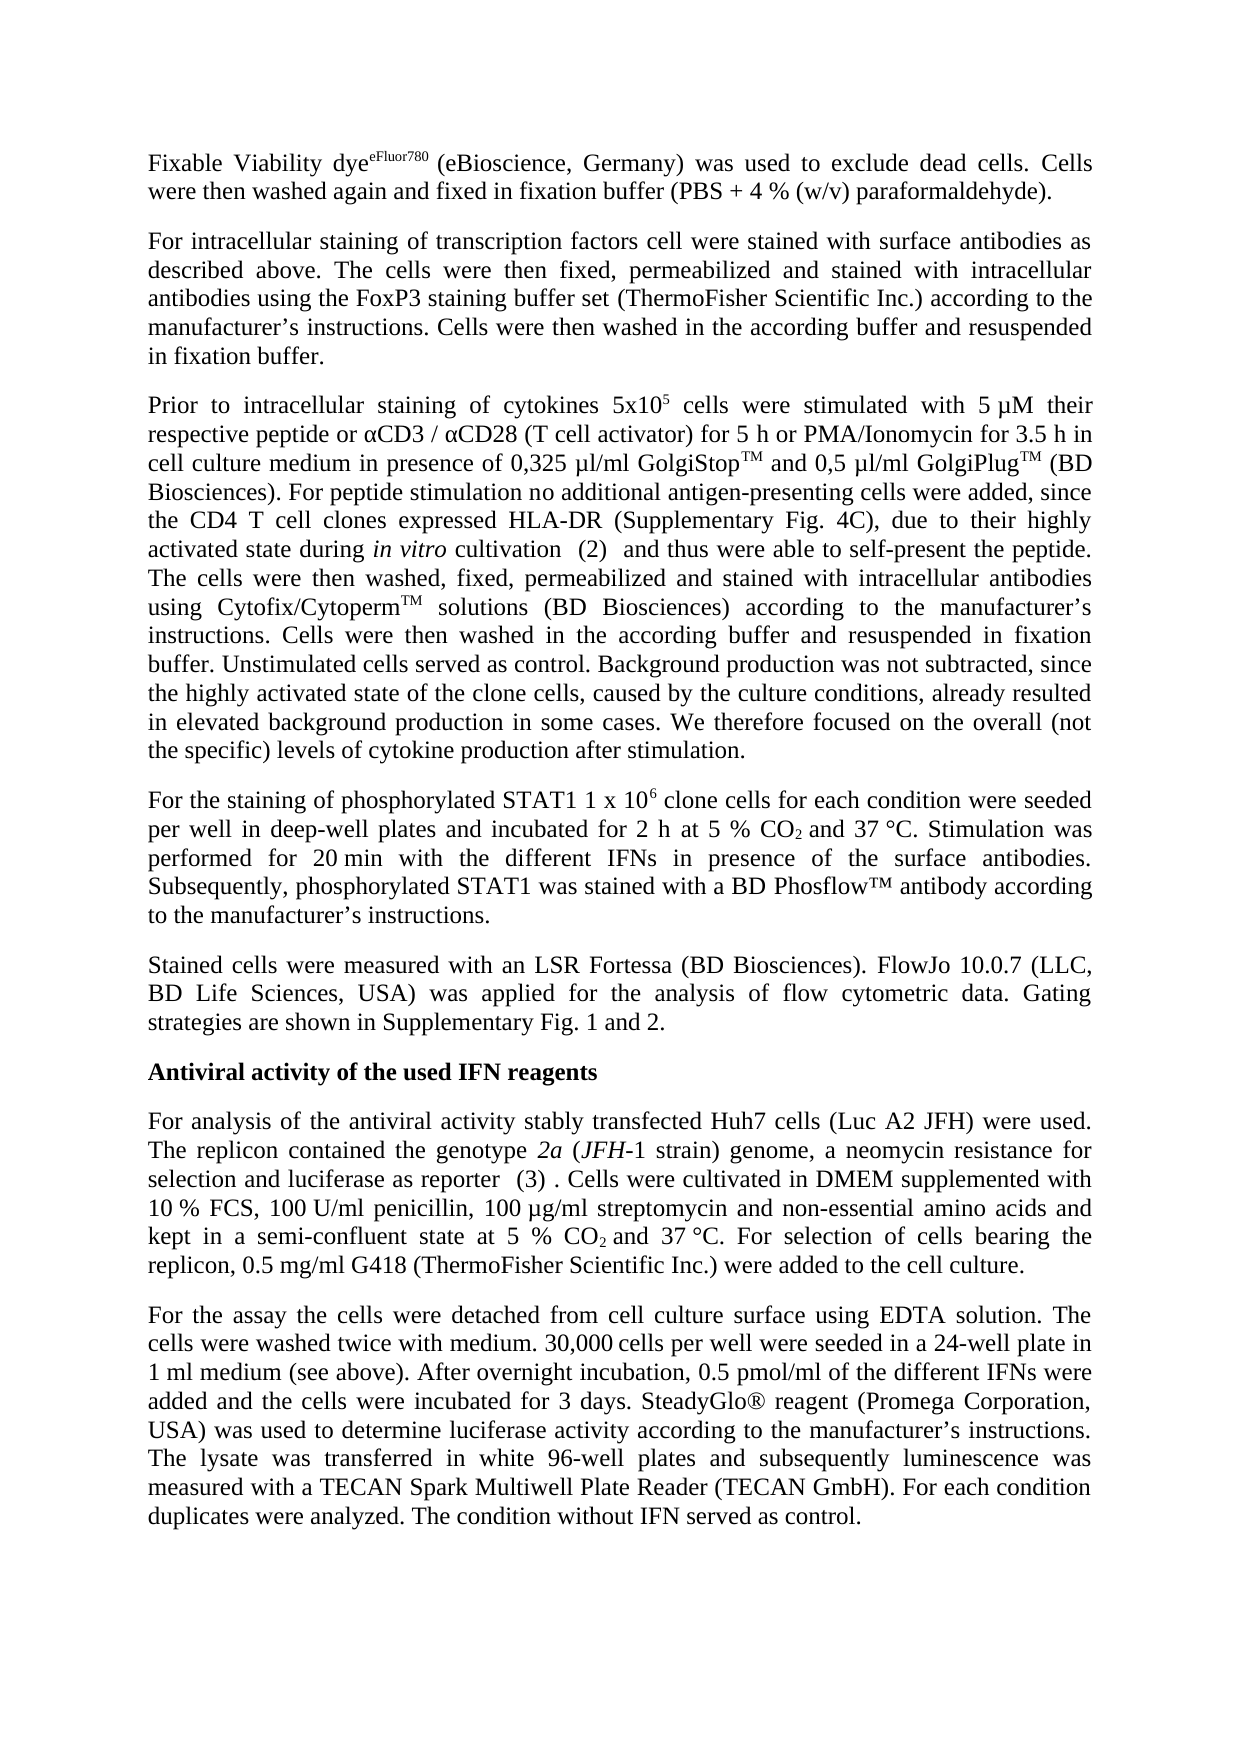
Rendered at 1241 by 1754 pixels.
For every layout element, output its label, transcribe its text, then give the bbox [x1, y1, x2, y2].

text Stained cells were measured with an LSR Fortessa (BD Biosciences). FlowJo 10.0.7 (LLC, BD Life Sciences, USA) was applied for the analysis of flow cytometric data. Gating strategies are shown in Supplementary Fig. 1 and 2. [148, 950, 1093, 1036]
text Antiviral activity of the used IFN reagents [148, 1057, 1093, 1086]
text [148, 148, 1093, 205]
text Prior to intracellular staining of cytokines 5x105 cells were stimulated with 5 µM their respective peptide or αCD3 / αCD28 (T cell activator) for 5 h or PMA/Ionomycin for 3.5 h in cell culture medium in presence of 0,325 µl/ml GolgiStopTM and 0,5 µl/ml GolgiPlugTM (BD Biosciences). For peptide stimulation no additional antigen-presenting cells were added, since the CD4 T cell clones expressed HLA-DR (Supplementary Fig. 4C), due to their highly activated state during in vitro cultivation and thus were able to self-present the peptide. The cells were then washed, fixed, permeabilized and stained with intracellular antibodies using Cytofix/CytopermTM solutions (BD Biosciences) according to the manufacturer’s instructions. Cells were then washed in the according buffer and resuspended in fixation buffer. Unstimulated cells served as control. Background production was not subtracted, since the highly activated state of the clone cells, caused by the culture conditions, already resulted in elevated background production in some cases. We therefore focused on the overall (not the specific) levels of cytokine production after stimulation. [148, 391, 1093, 764]
text For analysis of the antiviral activity stably transfected Huh7 cells (Luc A2 JFH) were used. The replicon contained the genotype 2a (JFH-1 strain) genome, a neomycin resistance for selection and luciferase as reporter . Cells were cultivated in DMEM supplemented with 10 % FCS, 100 U/ml penicillin, 100 µg/ml streptomycin and non-essential amino acids and kept in a semi-confluent state at 5 % CO2 and 37 °C. For selection of cells bearing the replicon, 0.5 mg/ml G418 (ThermoFisher Scientific Inc.) were added to the cell culture. [148, 1106, 1093, 1279]
text For intracellular staining of transcription factors cell were stained with surface antibodies as described above. The cells were then fixed, permeabilized and stained with intracellular antibodies using the FoxP3 staining buffer set (ThermoFisher Scientific Inc.) according to the manufacturer’s instructions. Cells were then washed in the according buffer and resuspended in fixation buffer. [148, 226, 1093, 370]
text For the assay the cells were detached from cell culture surface using EDTA solution. The cells were washed twice with medium. 30,000 cells per well were seeded in a 24-well plate in 1 ml medium (see above). After overnight incubation, 0.5 pmol/ml of the different IFNs were added and the cells were incubated for 3 days. SteadyGlo® reagent (Promega Corporation, USA) was used to determine luciferase activity according to the manufacturer’s instructions. The lysate was transferred in white 96-well plates and subsequently luminescence was measured with a TECAN Spark Multiwell Plate Reader (TECAN GmbH). For each condition duplicates were analyzed. The condition without IFN served as control. [148, 1300, 1093, 1530]
text For the staining of phosphorylated STAT1 1 x 106 clone cells for each condition were seeded per well in deep-well plates and incubated for 2 h at 5 % CO2 and 37 °C. Stimulation was performed for 20 min with the different IFNs in presence of the surface antibodies. Subsequently, phosphorylated STAT1 was stained with a BD Phosflow™ antibody according to the manufacturer’s instructions. [148, 785, 1093, 929]
